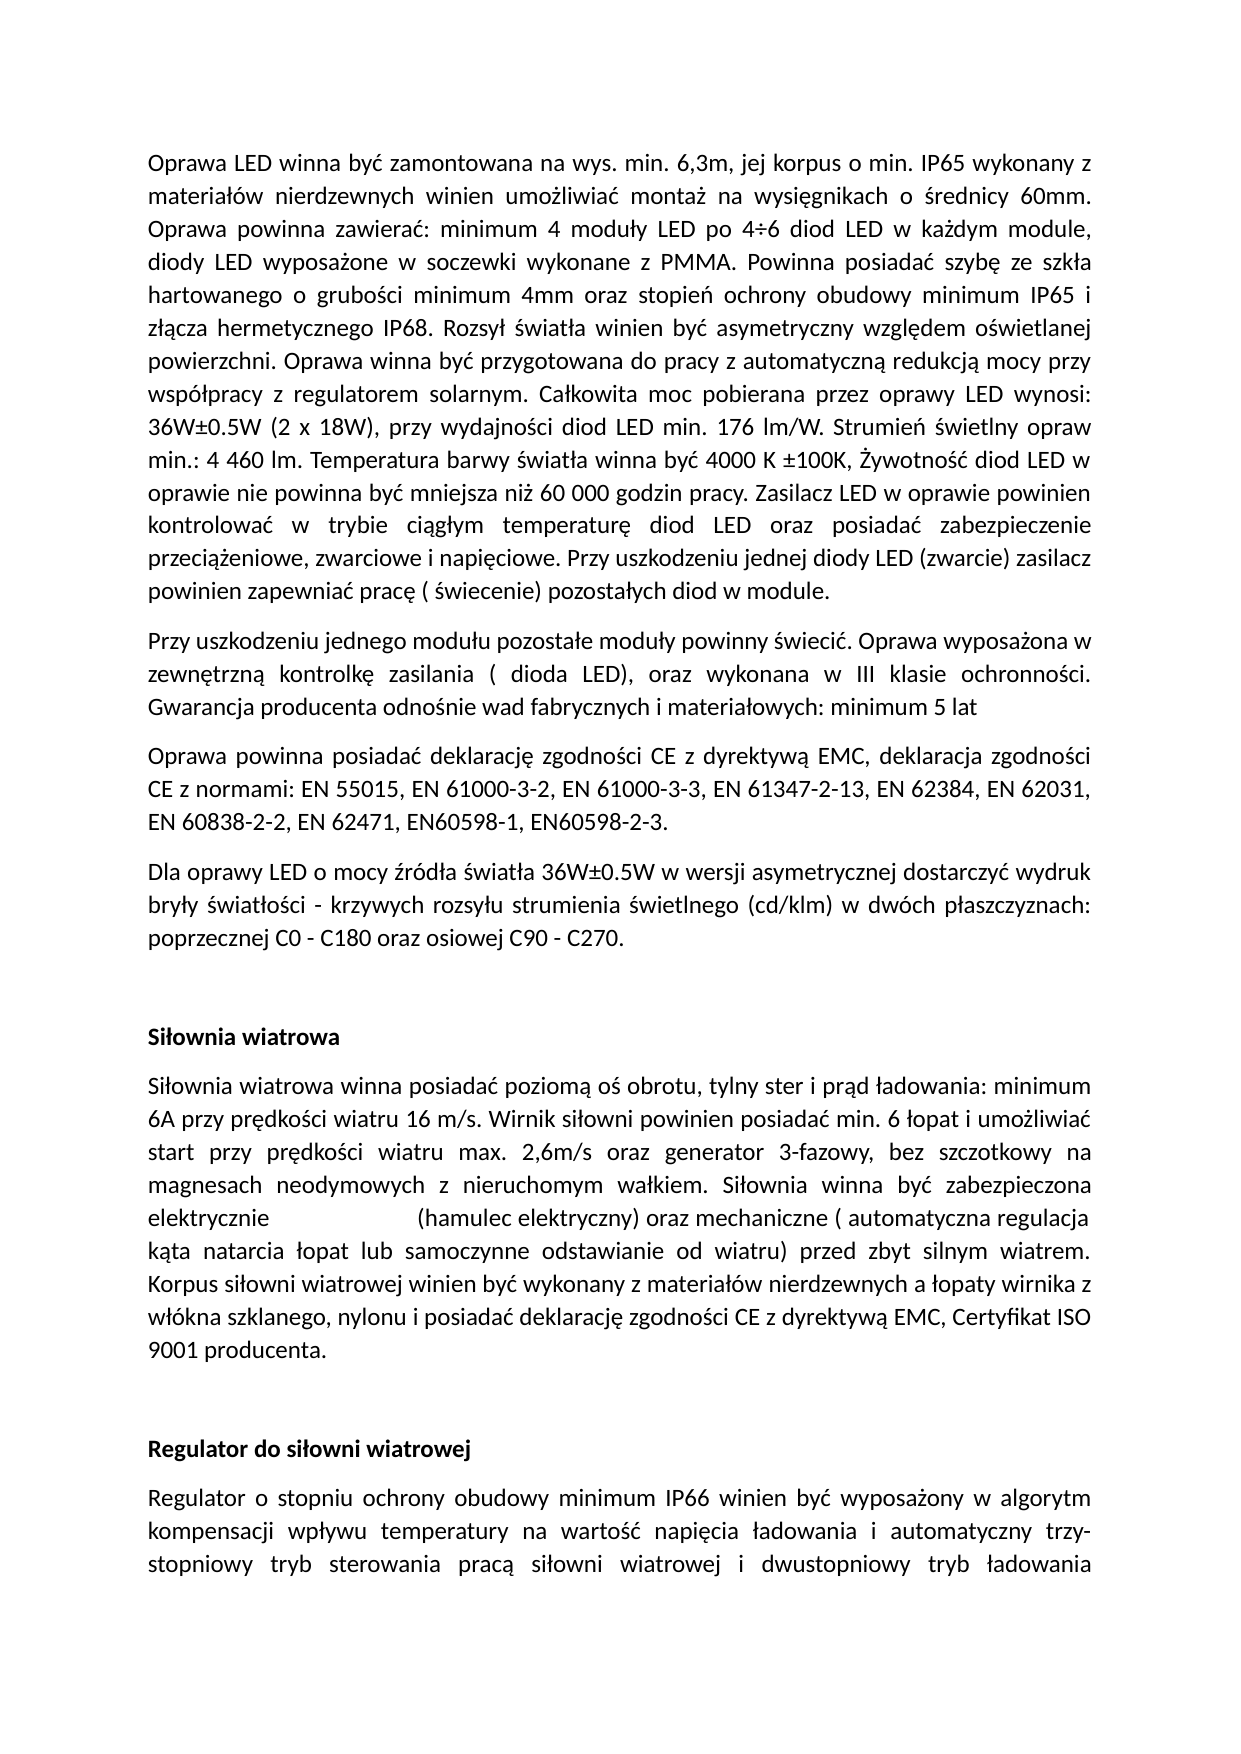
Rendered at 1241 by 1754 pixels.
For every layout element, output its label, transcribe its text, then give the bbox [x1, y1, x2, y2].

text Siłownia wiatrowa winna posiadać poziomą oś obrotu, tylny ster i prąd ładowania: minimum 6A przy prędkości wiatru 16 m/s. Wirnik siłowni powinien posiadać min. 6 łopat i umożliwiać start przy prędkości wiatru max. 2,6m/s oraz generator 3-fazowy, bez szczotkowy na magnesach neodymowych z nieruchomym wałkiem. Siłownia winna być zabezpieczona elektrycznie (hamulec elektryczny) oraz mechaniczne ( automatyczna regulacja kąta natarcia łopat lub samoczynne odstawianie od wiatru) przed zbyt silnym wiatrem. Korpus siłowni wiatrowej winien być wykonany z materiałów nierdzewnych a łopaty wirnika z włókna szklanego, nylonu i posiadać deklarację zgodności CE z dyrektywą EMC, Certyfikat ISO 9001 producenta. [148, 1071, 1093, 1364]
text Oprawa powinna posiadać deklarację zgodności CE z dyrektywą EMC, deklaracja zgodności CE z normami: EN 55015, EN 61000-3-2, EN 61000-3-3, EN 61347-2-13, EN 62384, EN 62031, EN 60838-2-2, EN 62471, EN60598-1, EN60598-2-3. [148, 741, 1093, 837]
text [148, 1483, 1093, 1579]
text Dla oprawy LED o mocy źródła światła 36W±0.5W w wersji asymetrycznej dostarczyć wydruk bryły światłości - krzywych rozsyłu strumienia świetlnego (cd/klm) w dwóch płaszczyznach: poprzecznej C0 - C180 oraz osiowej C90 - C270. [148, 856, 1093, 952]
text Regulator do siłowni wiatrowej [148, 1433, 1093, 1463]
text Oprawa LED winna być zamontowana na wys. min. 6,3m, jej korpus o min. IP65 wykonany z materiałów nierdzewnych winien umożliwiać montaż na wysięgnikach o średnicy 60mm. Oprawa powinna zawierać: minimum 4 moduły LED po 4÷6 diod LED w każdym module, diody LED wyposażone w soczewki wykonane z PMMA. Powinna posiadać szybę ze szkła hartowanego o grubości minimum 4mm oraz stopień ochrony obudowy minimum IP65 i złącza hermetycznego IP68. Rozsył światła winien być asymetryczny względem oświetlanej powierzchni. Oprawa winna być przygotowana do pracy z automatyczną redukcją mocy przy współpracy z regulatorem solarnym. Całkowita moc pobierana przez oprawy LED wynosi: 36W±0.5W (2 x 18W), przy wydajności diod LED min. 176 lm/W. Strumień świetlny opraw min.: 4 460 lm. Temperatura barwy światła winna być 4000 K ±100K, Żywotność diod LED w oprawie nie powinna być mniejsza niż 60 000 godzin pracy. Zasilacz LED w oprawie powinien kontrolować w trybie ciągłym temperaturę diod LED oraz posiadać zabezpieczenie przeciążeniowe, zwarciowe i napięciowe. Przy uszkodzeniu jednej diody LED (zwarcie) zasilacz powinien zapewniać pracę ( świecenie) pozostałych diod w module. [148, 148, 1093, 606]
text Siłownia wiatrowa [148, 1021, 1093, 1051]
text Przy uszkodzeniu jednego modułu pozostałe moduły powinny świecić. Oprawa wyposażona w zewnętrzną kontrolkę zasilania ( dioda LED), oraz wykonana w III klasie ochronności. Gwarancja producenta odnośnie wad fabrycznych i materiałowych: minimum 5 lat [148, 625, 1093, 721]
